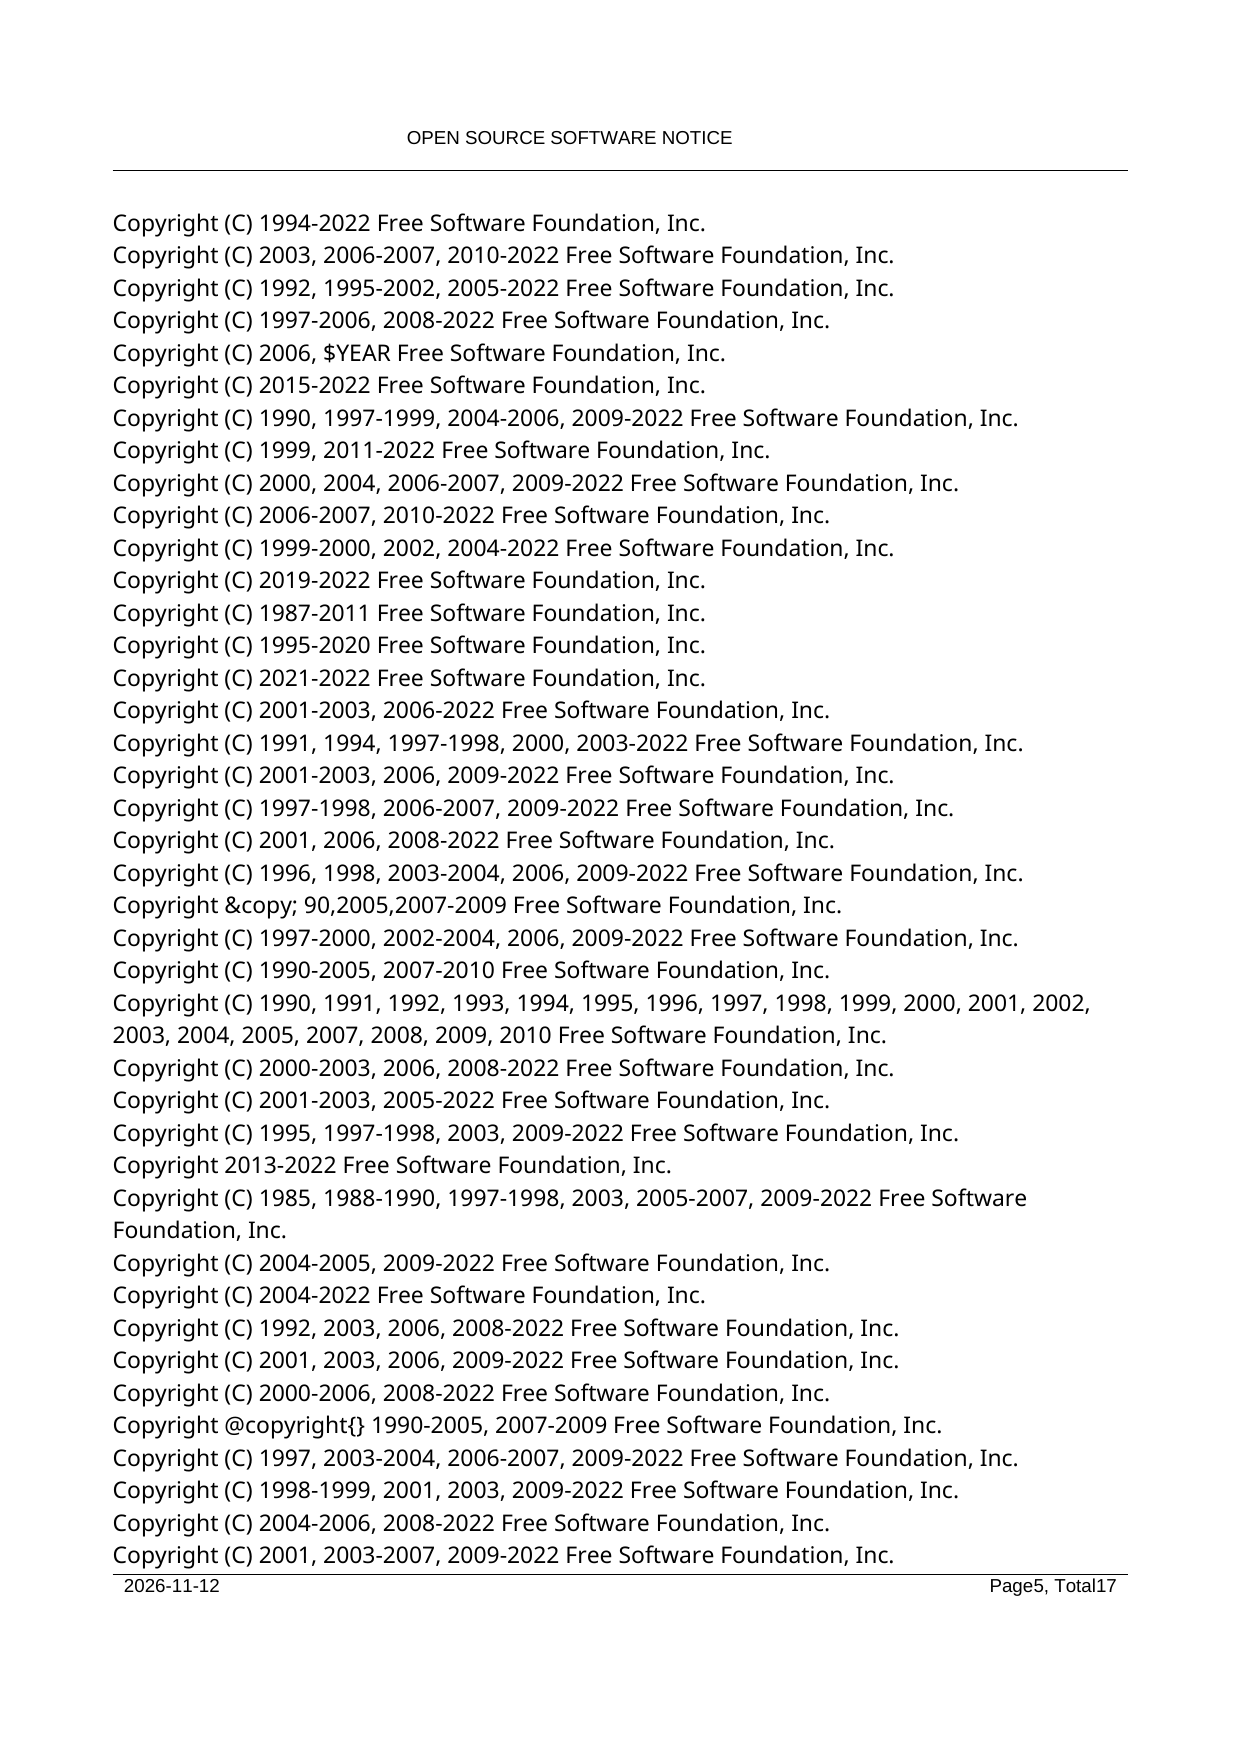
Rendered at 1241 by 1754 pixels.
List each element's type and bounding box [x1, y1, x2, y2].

text [112, 206, 1128, 1571]
